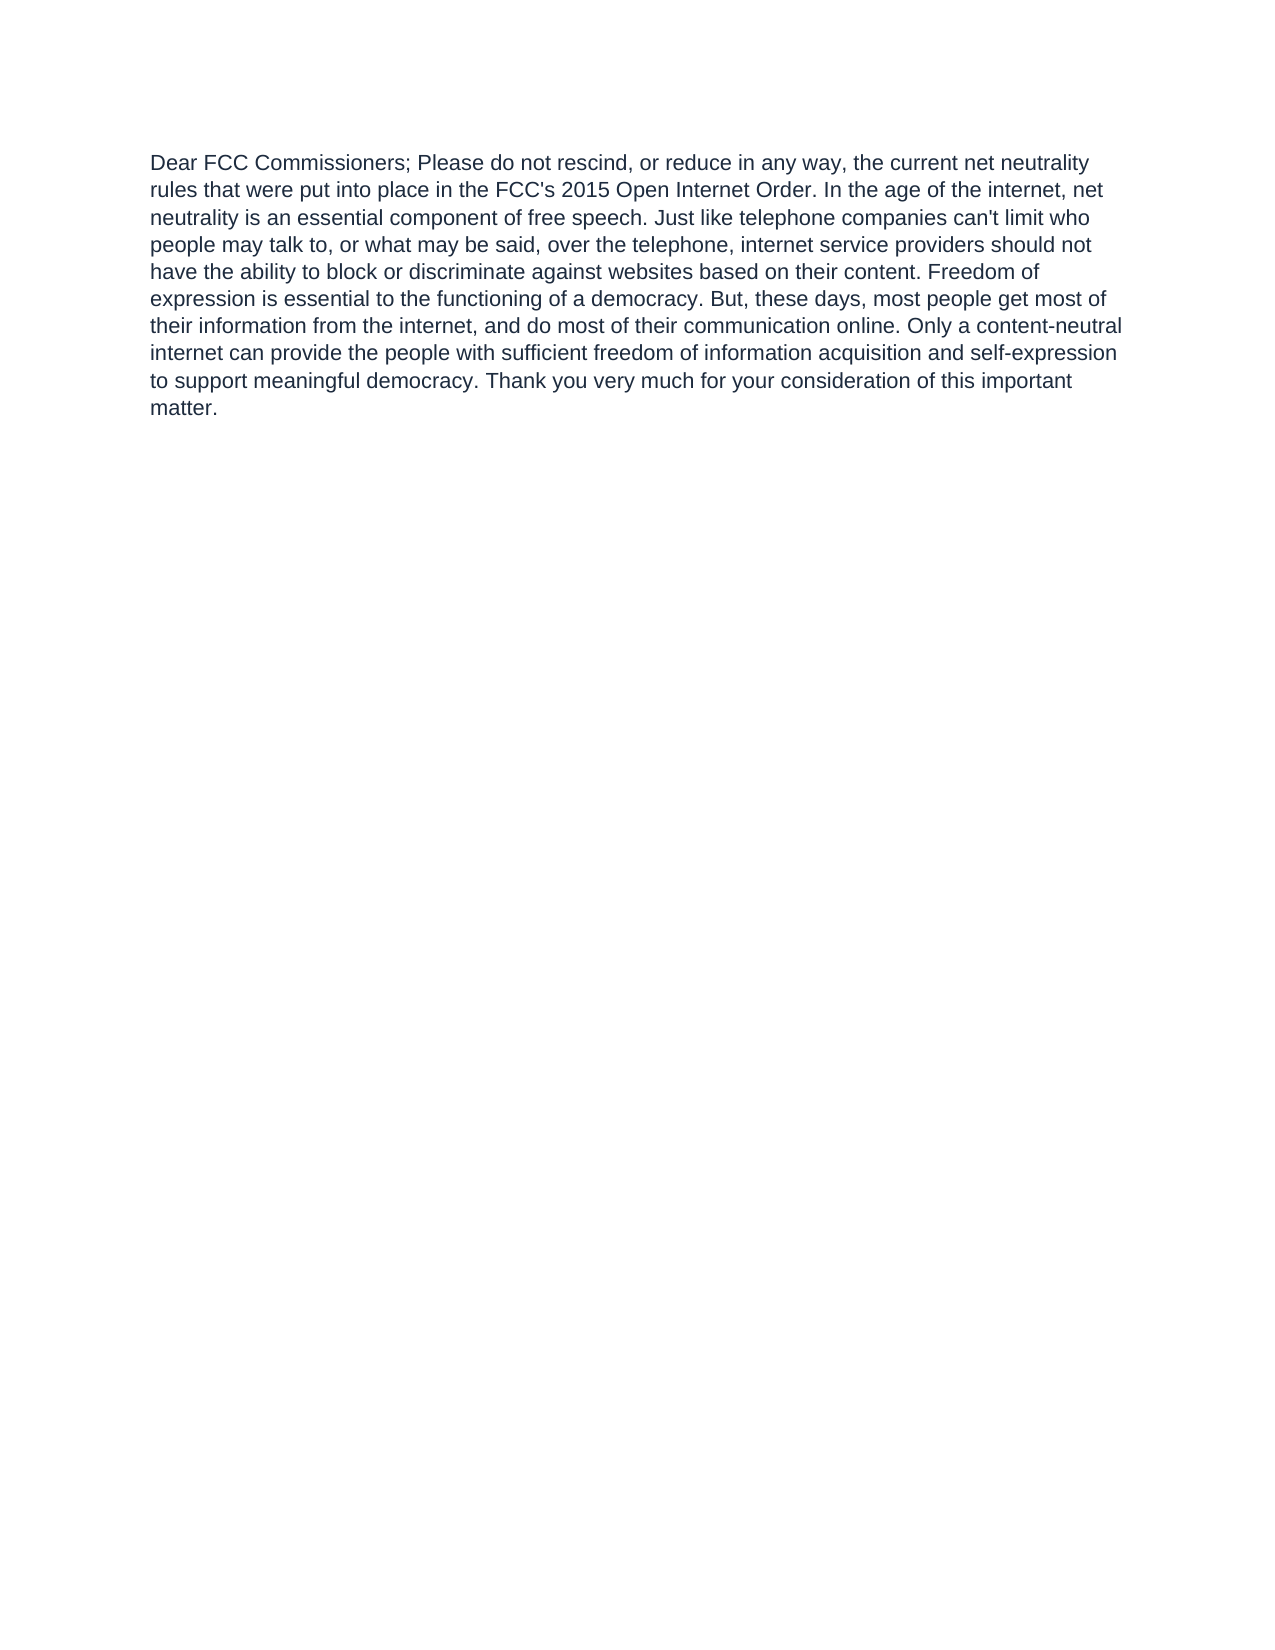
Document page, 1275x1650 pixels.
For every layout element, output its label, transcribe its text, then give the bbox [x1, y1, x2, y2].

text Dear FCC Commissioners; Please do not rescind, or reduce in any way, the current net neutrality rules that were put into place in the FCC's 2015 Open Internet Order. In the age of the internet, net neutrality is an essential component of free speech. Just like telephone companies can't limit who people may talk to, or what may be said, over the telephone, internet service providers should not have the ability to block or discriminate against websites based on their content. Freedom of expression is essential to the functioning of a democracy. But, these days, most people get most of their information from the internet, and do most of their communication online. Only a content-neutral internet can provide the people with sufficient freedom of information acquisition and self-expression to support meaningful democracy. Thank you very much for your consideration of this important matter. [150, 150, 1125, 420]
